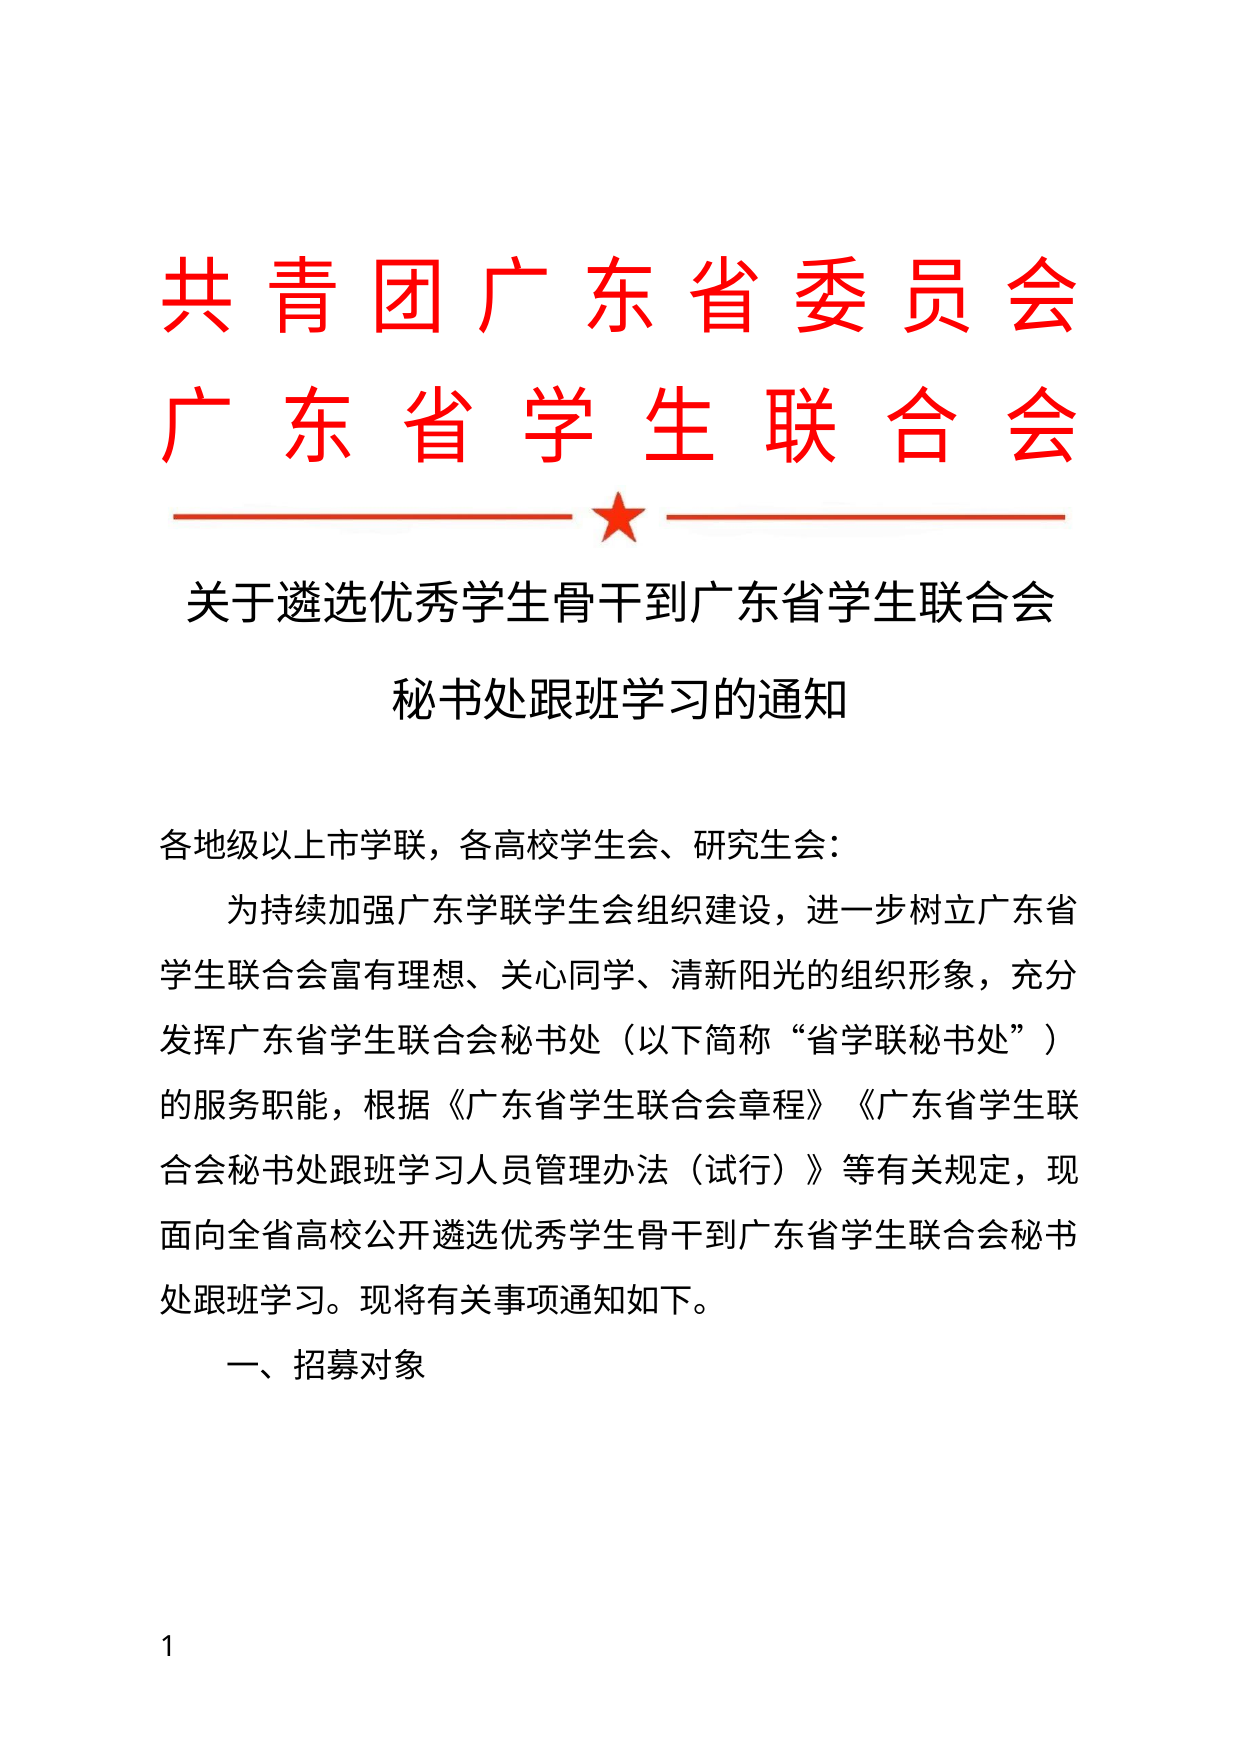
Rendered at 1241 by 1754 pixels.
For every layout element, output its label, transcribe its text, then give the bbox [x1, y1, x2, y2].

text 为持续加强广东学联学生会组织建设，进一步树立广东省学生联合会富有理想、关心同学、清新阳光的组织形象，充分发挥广东省学生联合会秘书处（以下简称“省学联秘书处”）的服务职能，根据《广东省学生联合会章程》《广东省学生联合会秘书处跟班学习人员管理办法（试行）》等有关规定，现面向全省高校公开遴选优秀学生骨干到广东省学生联合会秘书处跟班学习。现将有关事项通知如下。 [159, 876, 1081, 1331]
text 共青团广东省委员会 [159, 226, 1081, 356]
picture [167, 485, 1073, 548]
text 一、招募对象 [159, 1331, 1081, 1396]
text 秘书处跟班学习的通知 [159, 648, 1081, 746]
text 各地级以上市学联，各高校学生会、研究生会： [159, 811, 1081, 876]
text 关于遴选优秀学生骨干到广东省学生联合会 [159, 551, 1081, 648]
text 广东省学生联合会 [159, 356, 1081, 486]
